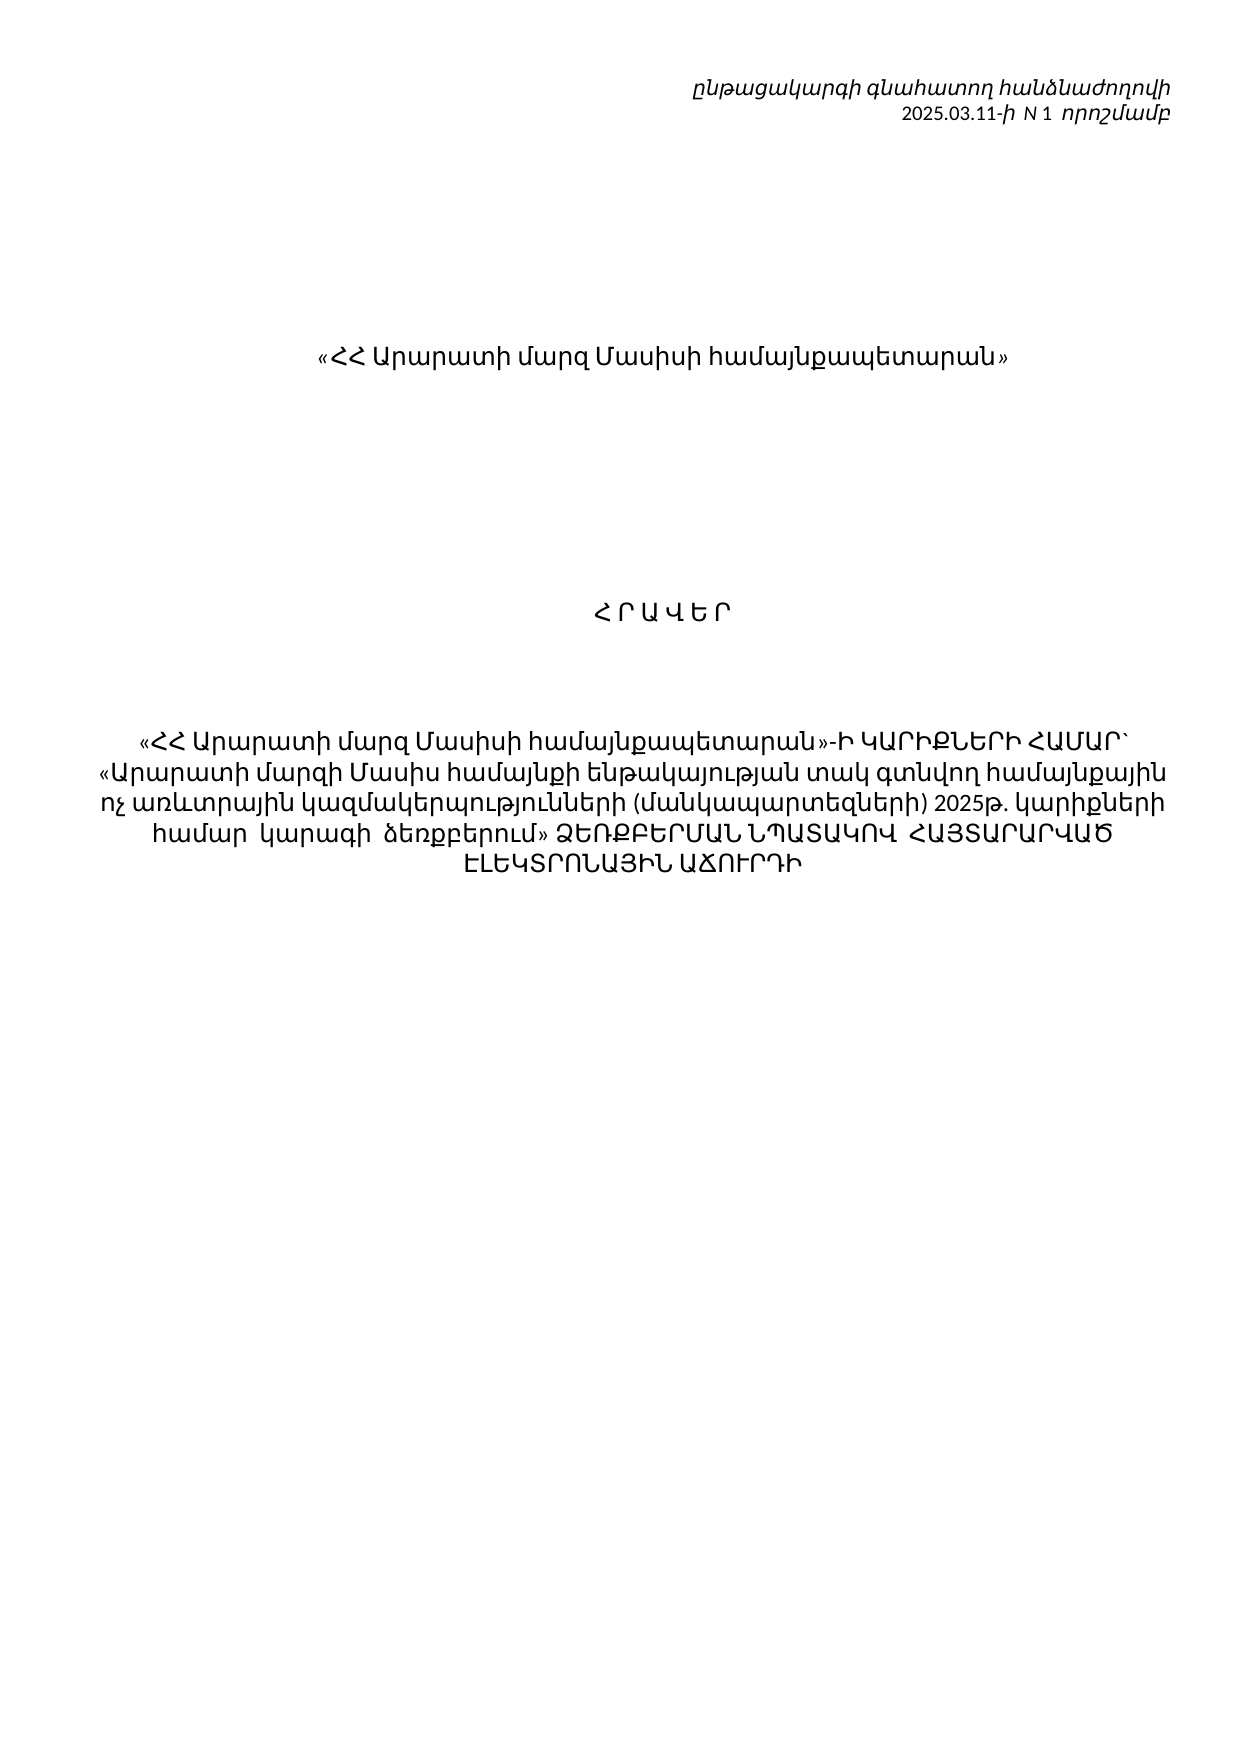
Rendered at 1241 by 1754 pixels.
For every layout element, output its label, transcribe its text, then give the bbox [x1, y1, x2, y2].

text « ՀՀ Արարատի մարզ Մասիսի համայնքապետարան» [94, 341, 1172, 371]
text ընթացակարգի գնահատող հանձնաժողովի [94, 75, 1171, 100]
text Հ Ր Ա Վ Ե Ր [94, 597, 1172, 628]
text 2025.03.11 -ի N 1 որոշմամբ [94, 100, 1171, 126]
text «ՀՀ Արարատի մարզ Մասիսի համայնքապետարան»-Ի ԿԱՐԻՔՆԵՐԻ ՀԱՄԱՐ` «Արարատի մարզի Մասիս համայնքի ենթակայության տակ գտնվող համայնքային ոչ առևտրային կազմակերպությունների (մանկապարտեզների) 2025թ. կարիքների համար կարագի ձեռքբերում» ՁԵՌՔԲԵՐՄԱՆ ՆՊԱՏԱԿՈՎ ՀԱՅՏԱՐԱՐՎԱԾ ԷԼԵԿՏՐՈՆԱՅԻՆ ԱՃՈՒՐԴԻ [94, 726, 1172, 879]
